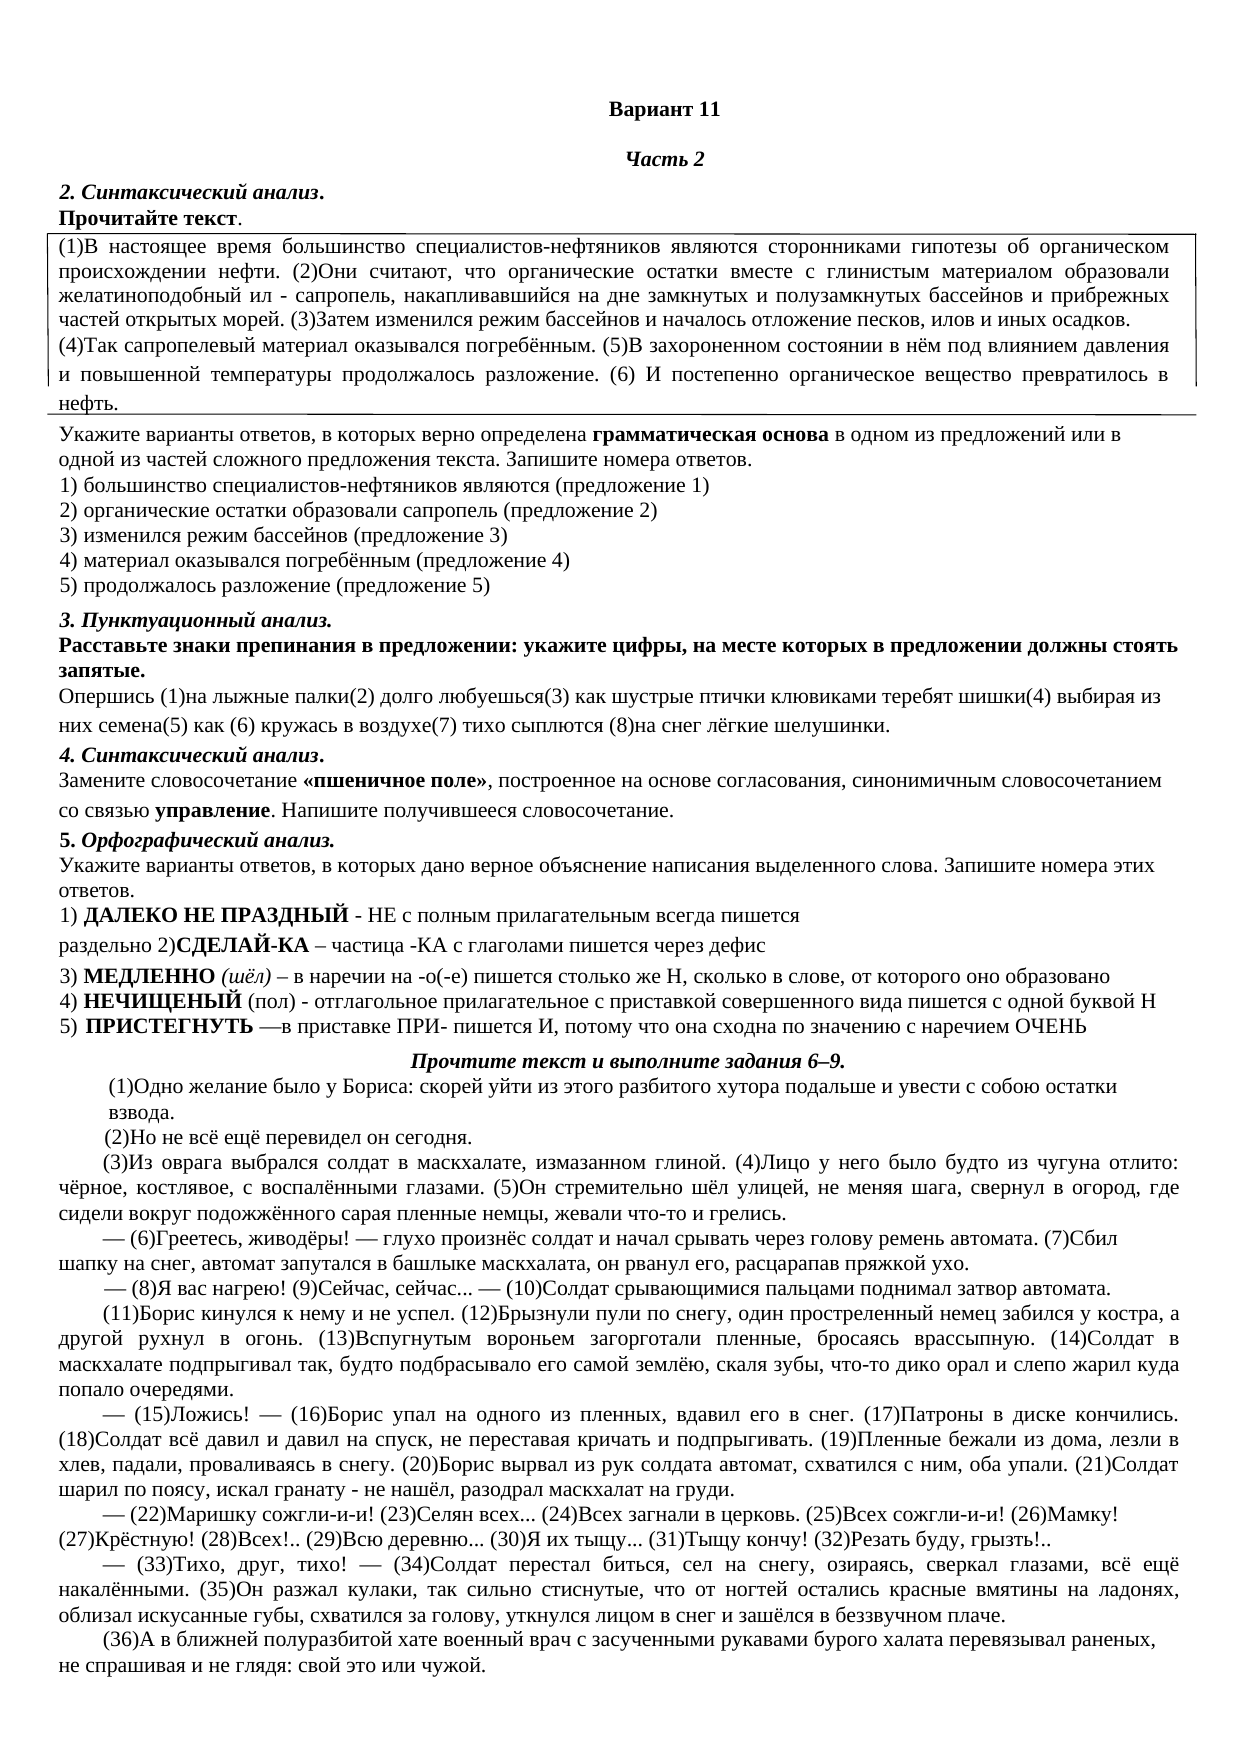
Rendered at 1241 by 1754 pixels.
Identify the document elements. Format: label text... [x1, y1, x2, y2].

text Опершись (1)на лыжные палки(2) долго любуешься(3) как шустрые птички клювиками теребят шишки(4) выбирая из них семена(5) как (6) кружась в воздухе(7) тихо сыплются (8)на снег лёгкие шелушинки. [58, 683, 1181, 737]
text (36)А в ближней полуразбитой хате военный врач с засученными рукавами бурого халата перевязывал раненых, не спрашивая и не глядя: свой это или чужой. [58, 1627, 1181, 1677]
text (3)Из оврага выбрался солдат в маскхалате, измазанном глиной. (4)Лицо у него было будто из чугуна отлито: чёрное, костлявое, с воспалёнными глазами. (5)Он стремительно шёл улицей, не меняя шага, свернул в огород, где сидели вокруг подожжённого сарая пленные немцы, жевали что-то и грелись. [58, 1149, 1181, 1225]
list Пунктуационный анализ. [59, 607, 1181, 632]
text (2)Но не всё ещё перевидел он сегодня. [104, 1124, 1181, 1149]
list изменился режим бассейнов (предложение 3) [59, 522, 1181, 547]
list Синтаксический анализ. [59, 179, 1181, 204]
text — (33)Тихо, друг, тихо! — (34)Солдат перестал биться, сел на снегу, озираясь, сверкал глазами, всё ещё накалёнными. (35)Он разжал кулаки, так сильно стиснутые, что от ногтей остались красные вмятины на ладонях, облизал искусанные губы, схватился за голову, уткнулся лицом в снег и зашёлся в беззвучном плаче. [58, 1551, 1181, 1627]
text Укажите варианты ответов, в которых верно определена грамматическая основа в одном из предложений или в одной из частей сложного предложения текста. Запишите номера ответов. [58, 421, 1181, 472]
text — (6)Греетесь, живодёры! — глухо произнёс солдат и начал срывать через голову ремень автомата. (7)Сбил шапку на снег, автомат запутался в башлыке маскхалата, он рванул его, расцарапав пряжкой ухо. [58, 1225, 1181, 1275]
text — (8)Я вас нагрею! (9)Сейчас, сейчас... — (10)Солдат срывающимися пальцами поднимал затвор автомата. [104, 1275, 1181, 1300]
list ДАЛЕКО НЕ ПРАЗДНЫЙ - НЕ с полным прилагательным всегда пишется раздельно 2)СДЕЛАЙ-КА – частица -КА с глаголами пишется через дефис [58, 902, 885, 958]
text (1)В настоящее время большинство специалистов-нефтяников являются сторонниками гипотезы об органическом происхождении нефти. (2)Они считают, что органические остатки вместе с глинистым материалом образовали желатиноподобный ил - сапропель, накапливавшийся на дне замкнутых и полузамкнутых бассейнов и прибрежных частей открытых морей. (3)Затем изменился режим бассейнов и началось отложение песков, илов и иных осадков. [58, 234, 1171, 331]
list НЕЧИЩЕНЫЙ (пол) - отглагольное прилагательное с приставкой совершенного вида пишется с одной буквой Н [59, 988, 1181, 1013]
list ПРИСТЕГНУТЬ —в приставке ПРИ- пишется И, потому что она сходна по значению с наречием ОЧЕНЬ [59, 1013, 1181, 1038]
text Прочитайте текст. [58, 204, 1181, 230]
text (4)Так сапропелевый материал оказывался погребённым. (5)В захороненном состоянии в нём под влиянием давления и повышенной температуры продолжалось разложение. (6) И постепенно органическое вещество превратилось в нефть. [58, 332, 1171, 415]
text — (22)Маришку сожгли-и-и! (23)Селян всех... (24)Всех загнали в церковь. (25)Всех сожгли-и-и! (26)Мамку! (27)Крёстную! (28)Всех!.. (29)Всю деревню... (30)Я их тыщу... (31)Тыщу кончу! (32)Резать буду, грызть!.. [58, 1501, 1181, 1551]
text Часть 2 [148, 146, 1181, 171]
text — (15)Ложись! — (16)Борис упал на одного из пленных, вдавил его в снег. (17)Патроны в диске кончились. (18)Солдат всё давил и давил на спуск, не переставая кричать и подпрыгивать. (19)Пленные бежали из дома, лезли в хлев, падали, проваливаясь в снегу. (20)Борис вырвал из рук солдата автомат, схватился с ним, оба упали. (21)Солдат шарил по поясу, искал гранату - не нашёл, разодрал маскхалат на груди. [58, 1401, 1181, 1501]
text Расставьте знаки препинания в предложении: укажите цифры, на месте которых в предложении должны стоять запятые. [58, 632, 1181, 682]
list материал оказывался погребённым (предложение 4) [59, 547, 1181, 572]
text Замените словосочетание «пшеничное поле», построенное на основе согласования, синонимичным словосочетанием со связью управление. Напишите получившееся словосочетание. [58, 767, 1181, 822]
text Укажите варианты ответов, в которых дано верное объяснение написания выделенного слова. Запишите номера этих ответов. [58, 852, 1181, 902]
text Вариант 11 [148, 96, 1181, 121]
list Синтаксический анализ. [59, 742, 1181, 767]
list продолжалось разложение (предложение 5) [59, 572, 1181, 597]
list Орфографический анализ. [59, 827, 1181, 852]
list МЕДЛЕННО (шёл) – в наречии на -о(-е) пишется столько же Н, сколько в слове, от которого оно образовано [59, 963, 1181, 988]
list органические остатки образовали сапропель (предложение 2) [59, 497, 1181, 522]
text Прочтите текст и выполните задания 6–9. [410, 1048, 1181, 1073]
text (1)Одно желание было у Бориса: скорей уйти из этого разбитого хутора подальше и увести с собою остатки взвода. [108, 1073, 1181, 1124]
list большинство специалистов-нефтяников являются (предложение 1) [59, 472, 1181, 497]
text (11)Борис кинулся к нему и не успел. (12)Брызнули пули по снегу, один простреленный немец забился у костра, а другой рухнул в огонь. (13)Вспугнутым вороньем загорготали пленные, бросаясь врассыпную. (14)Солдат в маскхалате подпрыгивал так, будто подбрасывало его самой землёю, скаля зубы, что-то дико орал и слепо жарил куда попало очередями. [58, 1300, 1181, 1401]
